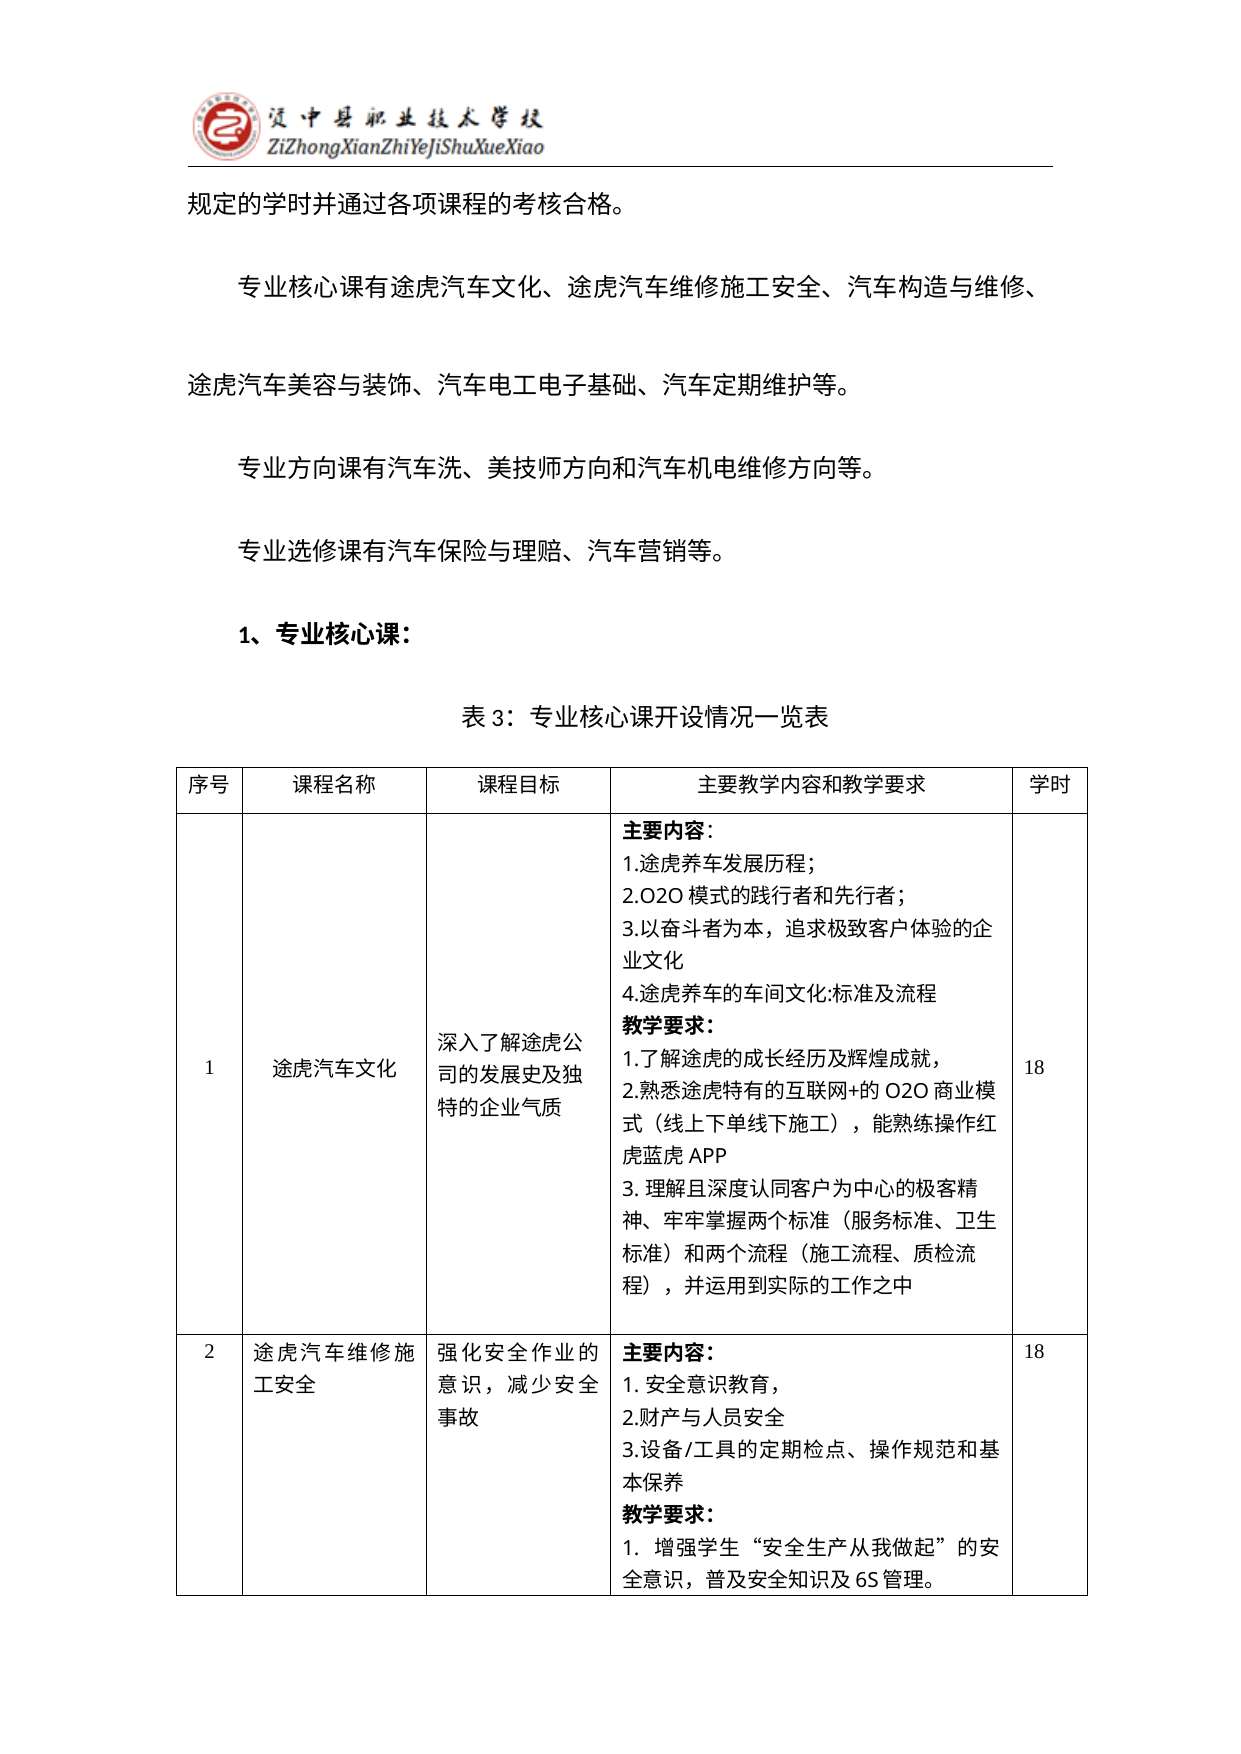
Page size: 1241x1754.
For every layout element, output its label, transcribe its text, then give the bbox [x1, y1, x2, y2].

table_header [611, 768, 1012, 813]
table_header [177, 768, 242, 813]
text 专业课（技能）课程主要开设专业核心课程、专业方向课程和专业选修课程三个部分，专业基础课程和专业方向课程要求所有汽修专业学生都必须修完规定的学时并通过各项课程的考核合格。 [187, 170, 1053, 235]
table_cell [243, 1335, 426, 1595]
picture [187, 88, 550, 164]
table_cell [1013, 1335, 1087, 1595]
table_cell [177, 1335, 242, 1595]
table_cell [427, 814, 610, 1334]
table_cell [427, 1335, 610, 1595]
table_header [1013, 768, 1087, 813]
text 专业选修课有汽车保险与理赔、汽车营销等。 [187, 517, 1053, 582]
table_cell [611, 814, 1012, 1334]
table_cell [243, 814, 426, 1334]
text 表3：专业核心课开设情况一览表 [187, 683, 1053, 748]
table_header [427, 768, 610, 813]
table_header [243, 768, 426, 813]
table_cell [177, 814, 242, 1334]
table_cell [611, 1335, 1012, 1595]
text 专业核心课有途虎汽车文化、途虎汽车维修施工安全、汽车构造与维修、途虎汽车美容与装饰、汽车电工电子基础、汽车定期维护等。 [187, 253, 1053, 416]
text 1、专业核心课： [187, 600, 1053, 665]
text 专业方向课有汽车洗、美技师方向和汽车机电维修方向等。 [187, 434, 1053, 499]
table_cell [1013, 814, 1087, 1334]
